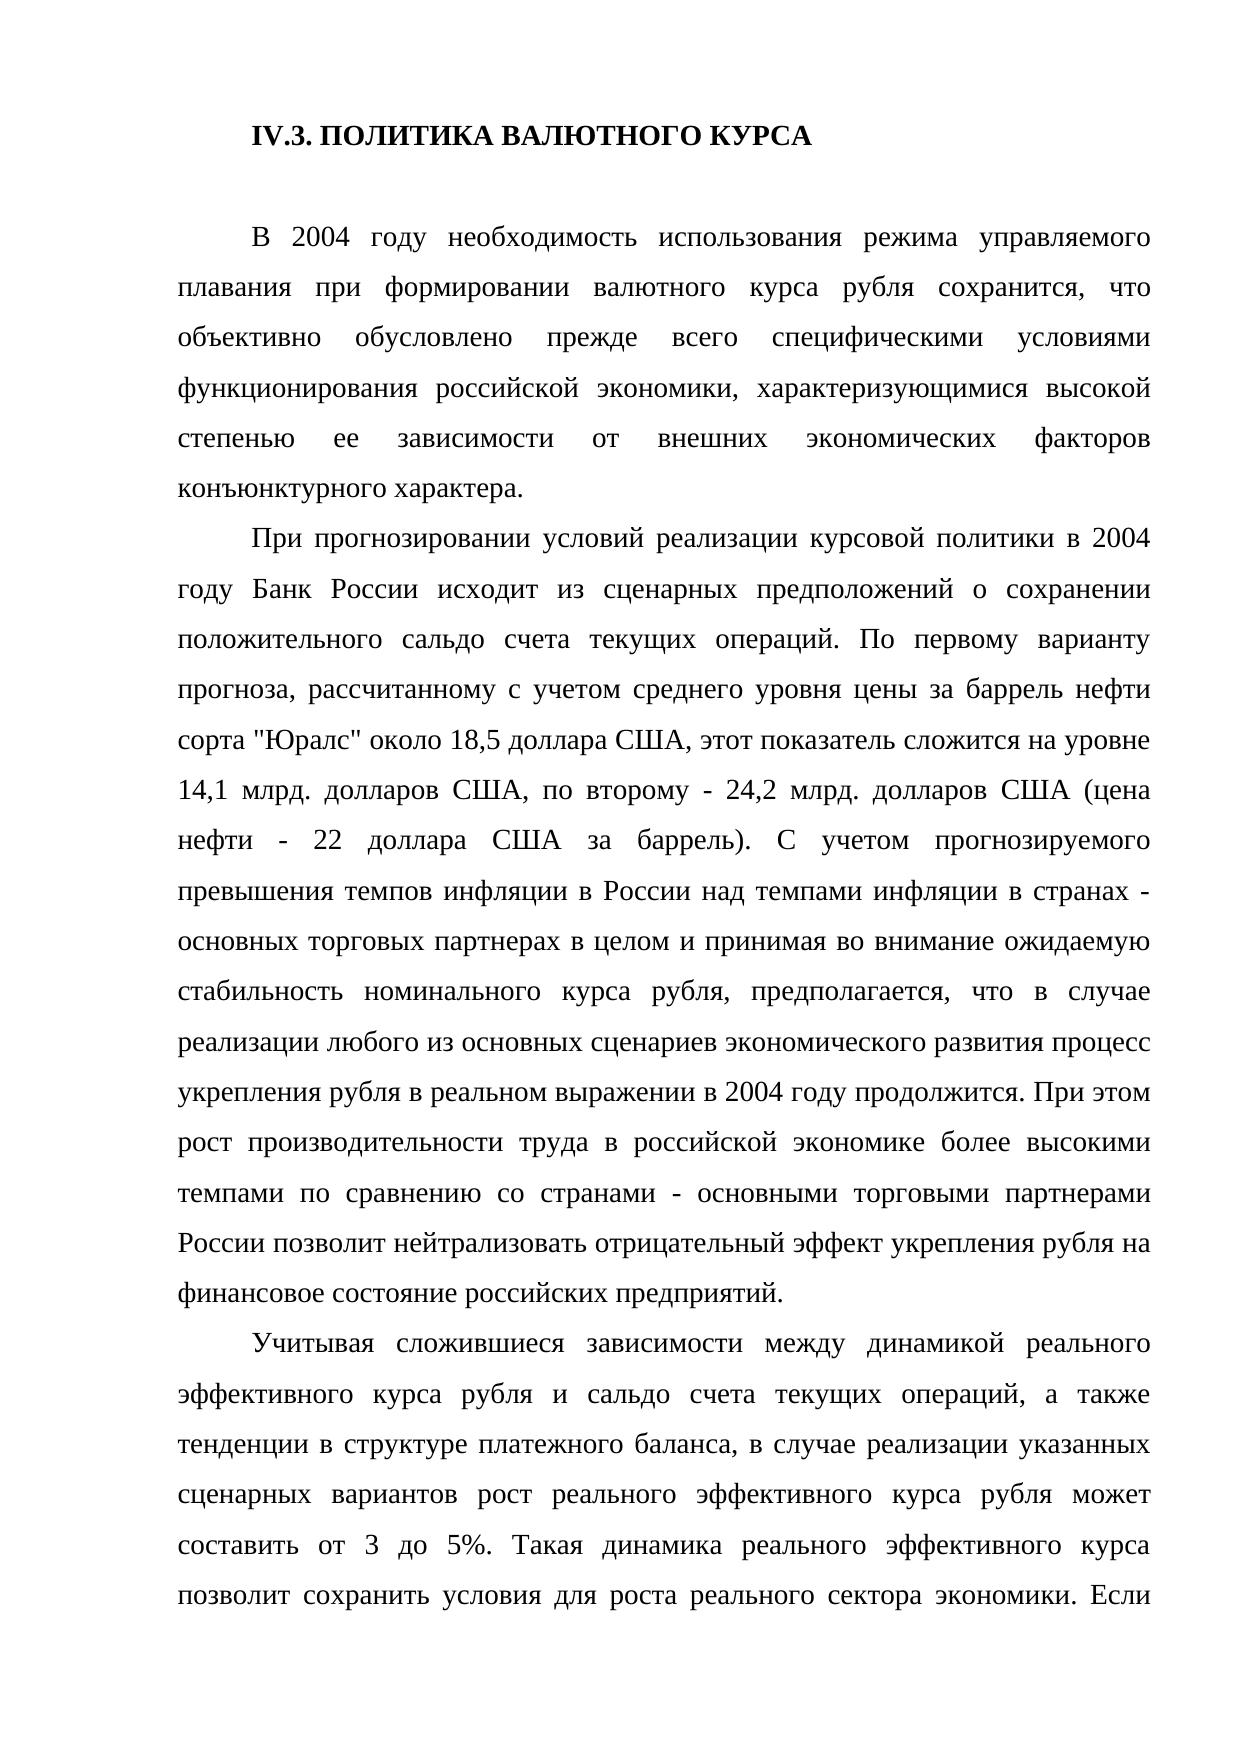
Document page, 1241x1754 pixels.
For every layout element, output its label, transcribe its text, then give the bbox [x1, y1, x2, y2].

text В 2004 году необходимость использования режима управляемого плавания при формировании валютного курса рубля сохранится, что объективно обусловлено прежде всего специфическими условиями функционирования российской экономики, характеризующимися высокой степенью ее зависимости от внешних экономических факторов конъюнктурного характера. [177, 219, 1152, 504]
text IV.3. ПОЛИТИКА ВАЛЮТНОГО КУРСА [177, 118, 1152, 152]
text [177, 1326, 1152, 1611]
text При прогнозировании условий реализации курсовой политики в 2004 году Банк России исходит из сценарных предположений о сохранении положительного сальдо счета текущих операций. По первому варианту прогноза, рассчитанному с учетом среднего уровня цены за баррель нефти сорта "Юралс" около 18,5 доллара США, этот показатель сложится на уровне 14,1 млрд. долларов США, по второму - 24,2 млрд. долларов США (цена нефти - 22 доллара США за баррель). С учетом прогнозируемого превышения темпов инфляции в России над темпами инфляции в странах - основных торговых партнерах в целом и принимая во внимание ожидаемую стабильность номинального курса рубля, предполагается, что в случае реализации любого из основных сценариев экономического развития процесс укрепления рубля в реальном выражении в 2004 году продолжится. При этом рост производительности труда в российской экономике более высокими темпами по сравнению со странами - основными торговыми партнерами России позволит нейтрализовать отрицательный эффект укрепления рубля на финансовое состояние российских предприятий. [177, 521, 1152, 1309]
